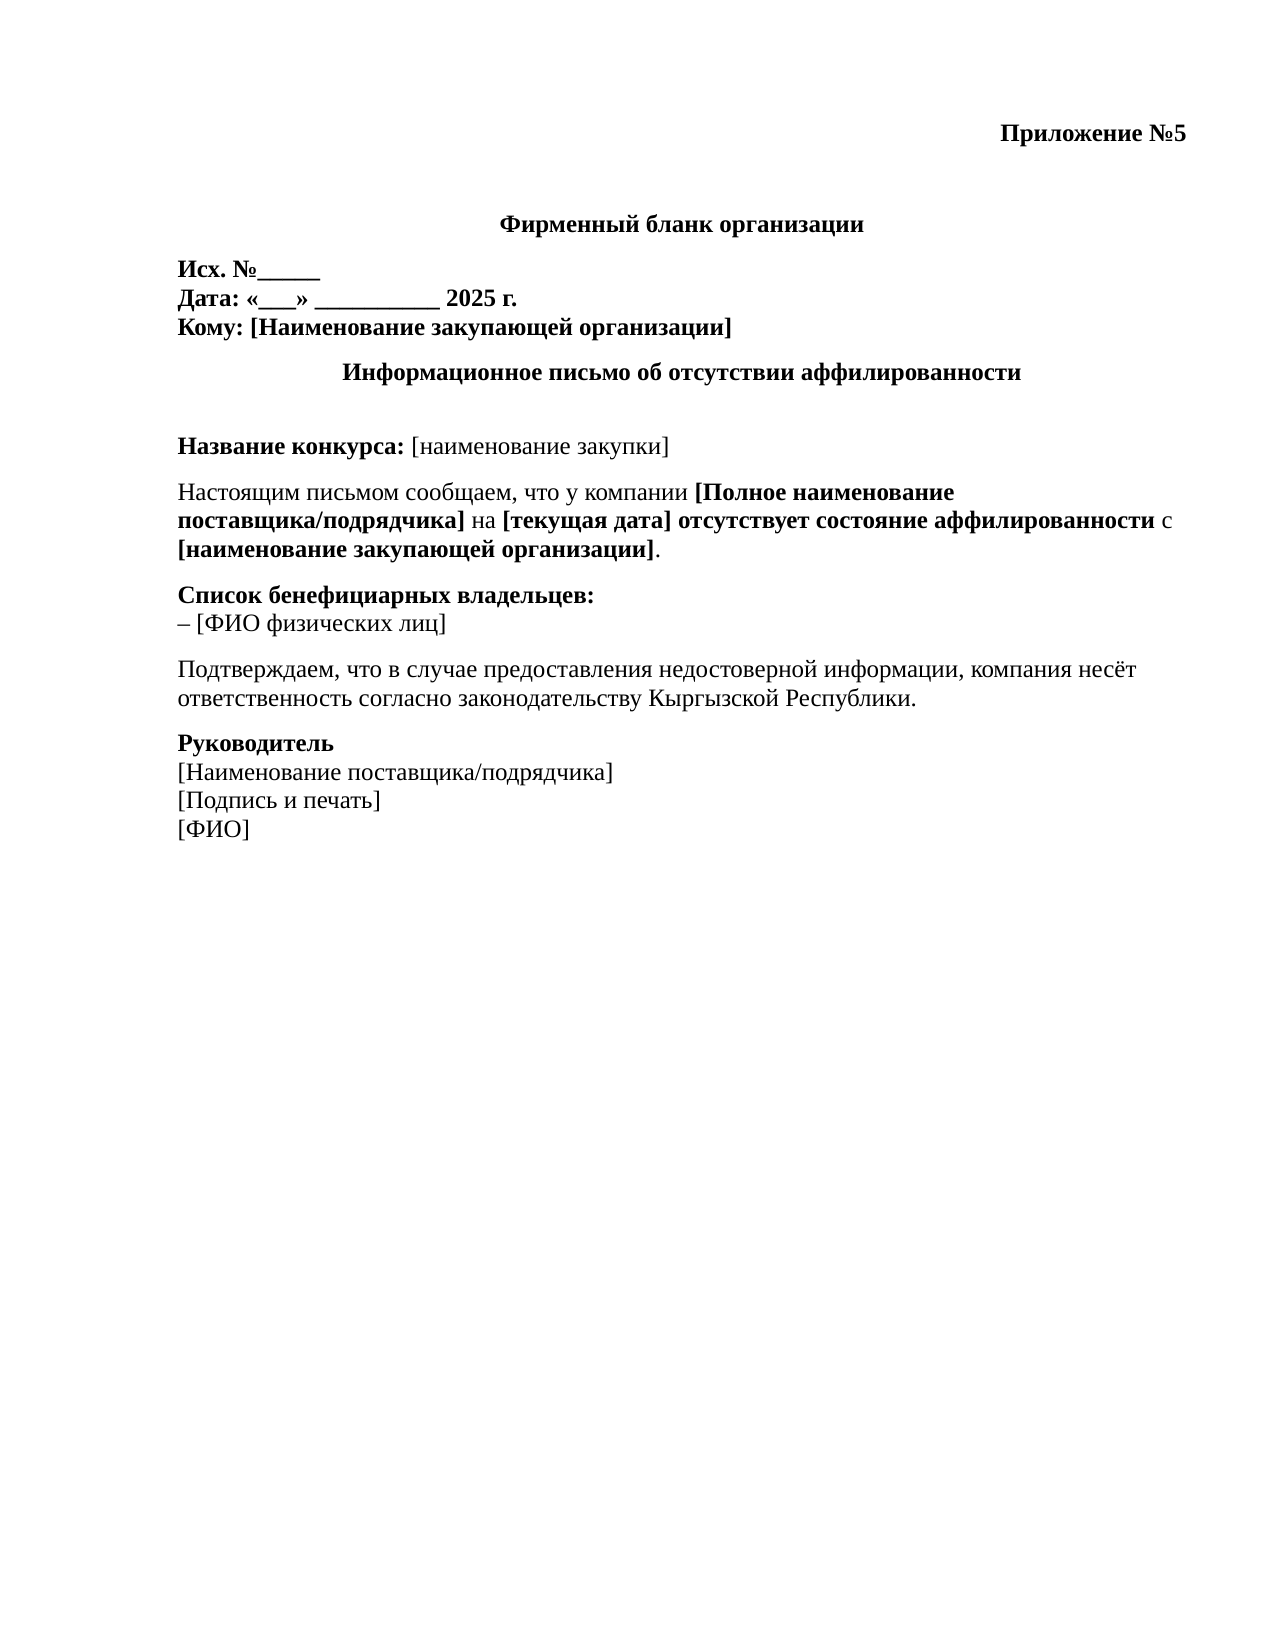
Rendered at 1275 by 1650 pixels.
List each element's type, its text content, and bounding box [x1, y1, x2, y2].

text Руководитель [Наименование поставщика/подрядчика] [Подпись и печать] [ФИО] [177, 728, 1186, 843]
text Информационное письмо об отсутствии аффилированности [177, 357, 1186, 386]
text Подтверждаем, что в случае предоставления недостоверной информации, компания несёт ответственность согласно законодательству Кыргызской Республики. [177, 654, 1186, 711]
text Исх. №_____ Дата: «___» __________ 2025 г. Кому: [Наименование закупающей организации] [177, 254, 1186, 341]
text Список бенефициарных владельцев: – [ФИО физических лиц] [177, 580, 1186, 637]
text Название конкурса: [наименование закупки] [177, 403, 1186, 460]
text Приложение №5 [177, 118, 1186, 147]
text Настоящим письмом сообщаем, что у компании [Полное наименование поставщика/подрядчика] на [текущая дата] отсутствует состояние аффилированности с [наименование закупающей организации]. [177, 477, 1186, 563]
text Фирменный бланк организации [177, 209, 1186, 238]
